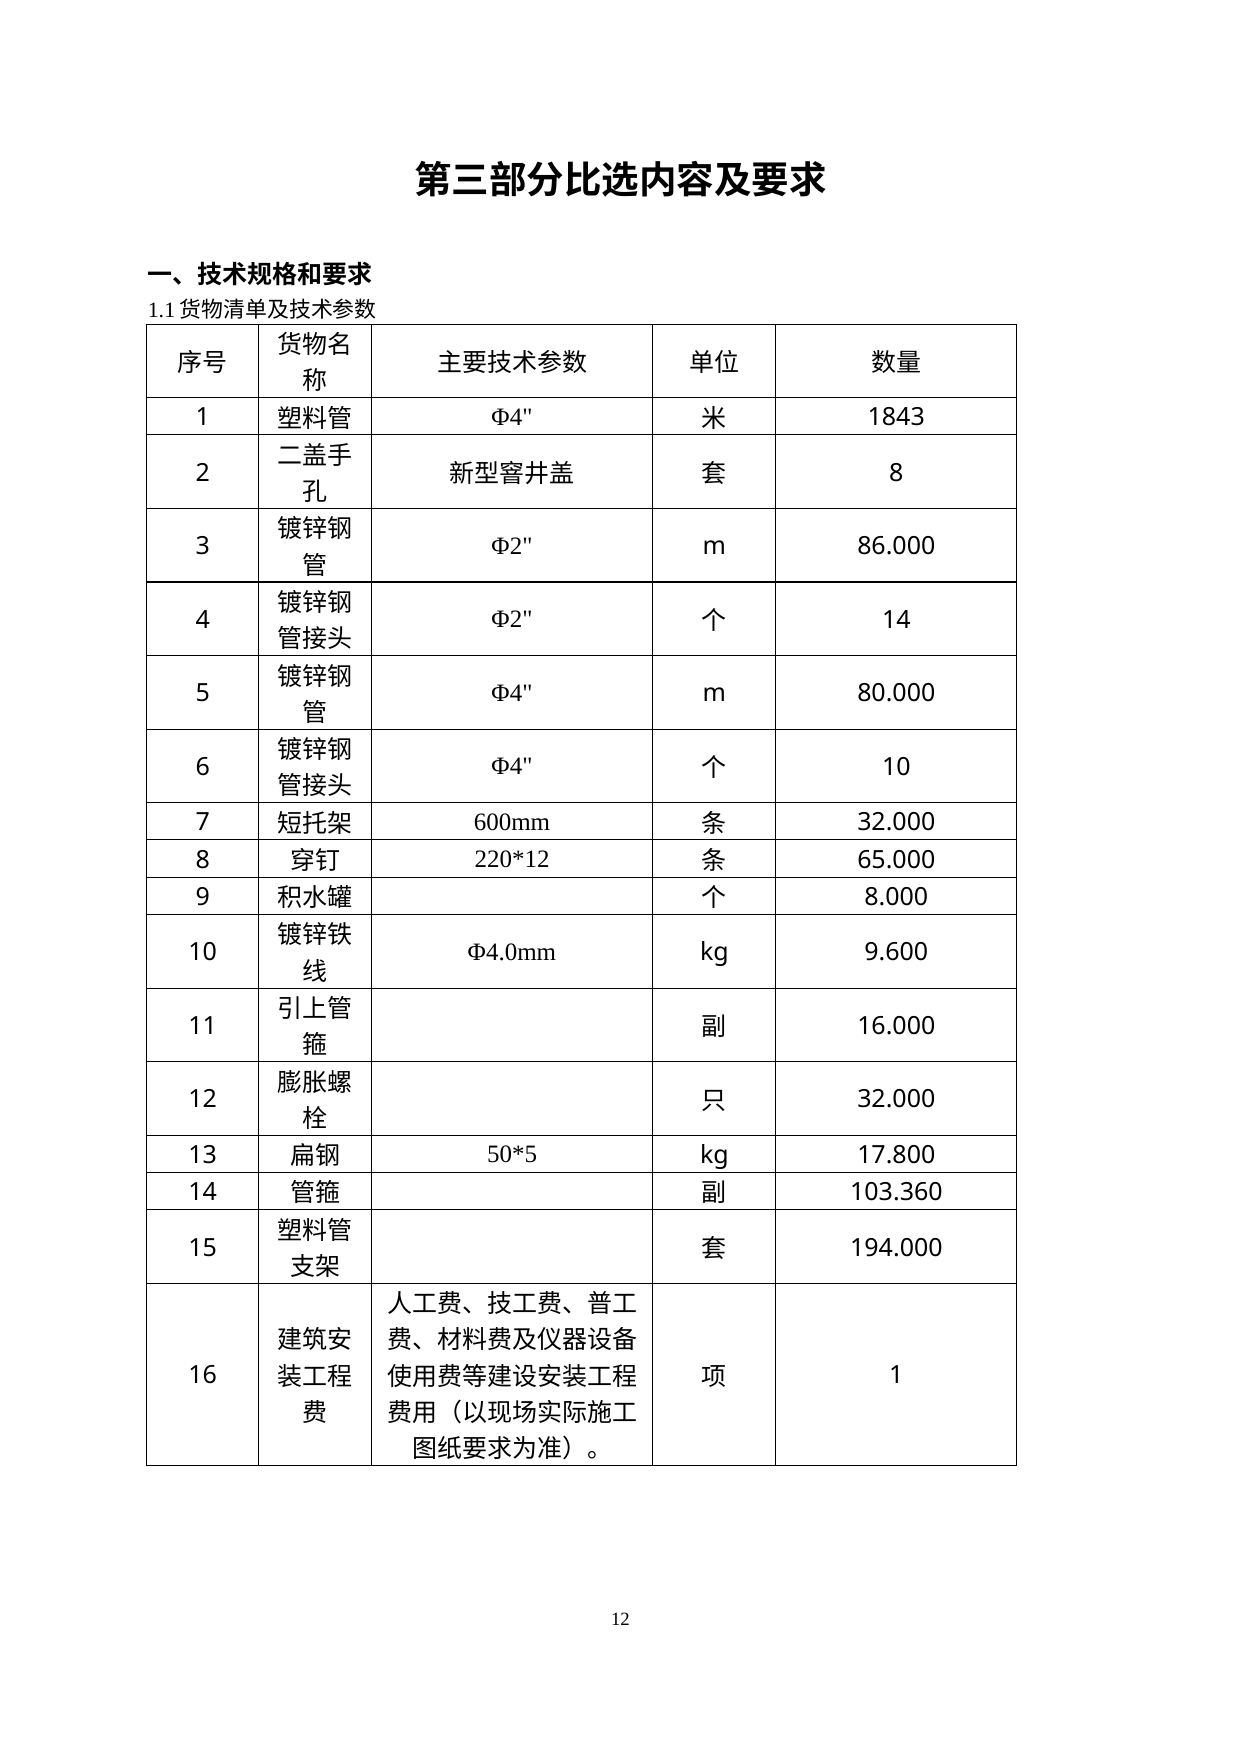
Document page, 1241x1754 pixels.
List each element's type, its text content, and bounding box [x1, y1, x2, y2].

table_cell 9 [147, 878, 258, 914]
table_cell 引上管箍 [259, 989, 371, 1061]
table_cell 只 [653, 1062, 775, 1134]
table_cell 16 [147, 1284, 258, 1465]
table_cell 7 [147, 803, 258, 839]
table_cell [372, 1173, 652, 1209]
table_cell 103.360 [776, 1173, 1016, 1209]
text 一、技术规格和要求 [148, 248, 1092, 292]
table_cell [372, 1210, 652, 1283]
table_cell 项 [653, 1284, 775, 1465]
table_cell 17.800 [776, 1136, 1016, 1172]
table_cell 镀锌铁线 [259, 915, 371, 987]
table_cell 14 [147, 1173, 258, 1209]
table_cell 220*12 [372, 840, 652, 877]
table_cell 32.000 [776, 803, 1016, 839]
table_cell 1843 [776, 398, 1016, 434]
table_cell 短托架 [259, 803, 371, 839]
table_cell 镀锌钢管接头 [259, 730, 371, 802]
table_cell Φ2" [372, 509, 652, 581]
table_cell 镀锌钢管 [259, 509, 371, 581]
table_cell 15 [147, 1210, 258, 1283]
table_cell 10 [776, 730, 1016, 802]
table_cell 塑料管支架 [259, 1210, 371, 1283]
table_cell 套 [653, 435, 775, 508]
table_cell 套 [653, 1210, 775, 1283]
table_cell [372, 878, 652, 914]
table_cell 16.000 [776, 989, 1016, 1061]
table_cell m [653, 656, 775, 728]
table_header 主要技术参数 [372, 325, 652, 397]
table_cell 1 [147, 398, 258, 434]
table_cell Φ4" [372, 730, 652, 802]
table_cell 13 [147, 1136, 258, 1172]
table_cell 9.600 [776, 915, 1016, 987]
table_cell 个 [653, 878, 775, 914]
table_cell 二盖手孔 [259, 435, 371, 508]
table_cell 80.000 [776, 656, 1016, 728]
table_cell 11 [147, 989, 258, 1061]
table_cell 个 [653, 583, 775, 655]
table_cell 50*5 [372, 1136, 652, 1172]
table_cell 1 [776, 1284, 1016, 1465]
table_header 序号 [147, 325, 258, 397]
table_cell 10 [147, 915, 258, 987]
table_cell Φ4" [372, 398, 652, 434]
table_cell kg [653, 1136, 775, 1172]
table_cell 塑料管 [259, 398, 371, 434]
table_cell 32.000 [776, 1062, 1016, 1134]
table_cell 条 [653, 803, 775, 839]
table_cell 管箍 [259, 1173, 371, 1209]
text 第三部分比选内容及要求 [148, 150, 1092, 204]
table_cell 副 [653, 989, 775, 1061]
table_cell 副 [653, 1173, 775, 1209]
table_cell 镀锌钢管 [259, 656, 371, 728]
table_cell 3 [147, 509, 258, 581]
table_cell 新型窨井盖 [372, 435, 652, 508]
table_header 单位 [653, 325, 775, 397]
table_cell 65.000 [776, 840, 1016, 877]
table_cell 8 [147, 840, 258, 877]
table_cell 86.000 [776, 509, 1016, 581]
table_cell 积水罐 [259, 878, 371, 914]
table_cell 穿钉 [259, 840, 371, 877]
table_cell 2 [147, 435, 258, 508]
text 1.1货物清单及技术参数 [148, 292, 1092, 323]
table_cell 镀锌钢管接头 [259, 583, 371, 655]
table_cell 米 [653, 398, 775, 434]
table_cell 194.000 [776, 1210, 1016, 1283]
table_cell 8 [776, 435, 1016, 508]
table_cell Φ2" [372, 583, 652, 655]
table_cell 个 [653, 730, 775, 802]
table_cell 膨胀螺栓 [259, 1062, 371, 1134]
table_cell 扁钢 [259, 1136, 371, 1172]
table_cell [372, 1062, 652, 1134]
table_cell m [653, 509, 775, 581]
table_cell 4 [147, 583, 258, 655]
table_cell kg [653, 915, 775, 987]
table_cell 人工费、技工费、普工费、材料费及仪器设备使用费等建设安装工程费用（以现场实际施工图纸要求为准）。 [372, 1284, 652, 1465]
table_cell 600mm [372, 803, 652, 839]
table_cell Φ4.0mm [372, 915, 652, 987]
table_cell Φ4" [372, 656, 652, 728]
table_cell 条 [653, 840, 775, 877]
table_cell 建筑安装工程费 [259, 1284, 371, 1465]
table_cell 8.000 [776, 878, 1016, 914]
table_cell 6 [147, 730, 258, 802]
table_cell 5 [147, 656, 258, 728]
table_cell 12 [147, 1062, 258, 1134]
table_cell 14 [776, 583, 1016, 655]
table_header 货物名称 [259, 325, 371, 397]
table_cell [372, 989, 652, 1061]
table_header 数量 [776, 325, 1016, 397]
